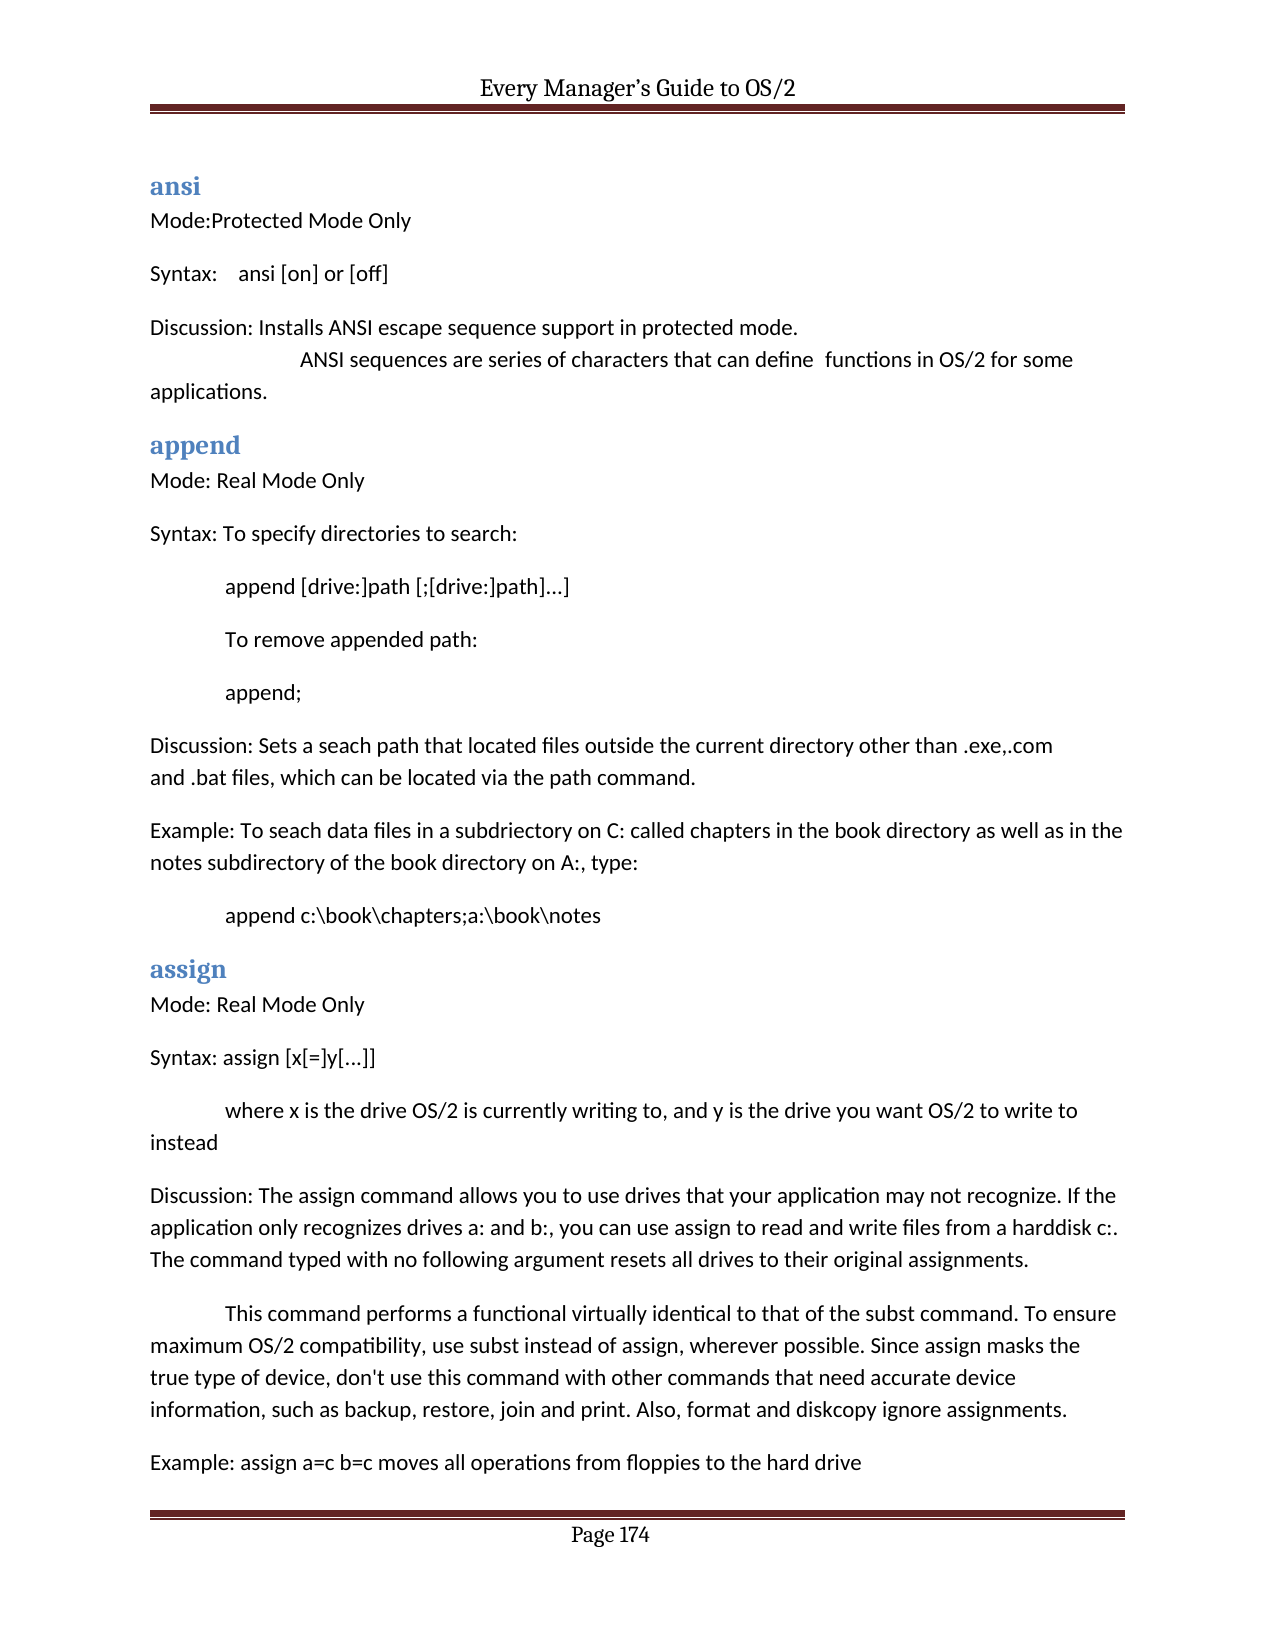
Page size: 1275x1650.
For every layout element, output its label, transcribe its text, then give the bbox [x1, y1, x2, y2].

text where x is the drive OS/2 is currently writing to, and y is the drive you want OS/2 to write to instead [150, 1096, 1125, 1156]
subtitle assign [150, 954, 1125, 985]
text Syntax: assign [x[=]y[...]] [150, 1043, 1125, 1071]
subtitle append [150, 430, 1125, 461]
text To remove appended path: [150, 625, 1125, 653]
text Syntax: To specify directories to search: [150, 519, 1125, 547]
text Mode: Real Mode Only [150, 990, 1125, 1018]
text append; [150, 678, 1125, 706]
subtitle ansi [150, 171, 1125, 202]
text Mode:Protected Mode Only [150, 207, 1125, 234]
text Mode: Real Mode Only [150, 466, 1125, 494]
text Discussion: The assign command allows you to use drives that your application may not recognize. If the application only recognizes drives a: and b:, you can use assign to read and write files from a harddisk c:. The command typed with no following argument resets all drives to their original assignments. [150, 1181, 1125, 1274]
text append c:\book\chapters;a:\book\notes [150, 901, 1125, 929]
text Example: assign a=c b=c moves all operations from floppies to the hard drive [150, 1448, 1125, 1476]
text Discussion: Sets a seach path that located files outside the current directory other than .exe,.com and .bat files, which can be located via the path command. [150, 731, 1125, 791]
text append [drive:]path [;[drive:]path]...] [150, 572, 1125, 600]
text Discussion: Installs ANSI escape sequence support in protected mode. ANSI sequences are series of characters that can define functions in OS/2 for some applications. [150, 313, 1125, 405]
text This command performs a functional virtually identical to that of the subst command. To ensure maximum OS/2 compatibility, use subst instead of assign, wherever possible. Since assign masks the true type of device, don't use this command with other commands that need accurate device information, such as backup, restore, join and print. Also, format and diskcopy ignore assignments. [150, 1299, 1125, 1423]
text Syntax: ansi [on] or [off] [150, 259, 1125, 288]
text Example: To seach data files in a subdriectory on C: called chapters in the book directory as well as in the notes subdirectory of the book directory on A:, type: [150, 816, 1125, 876]
